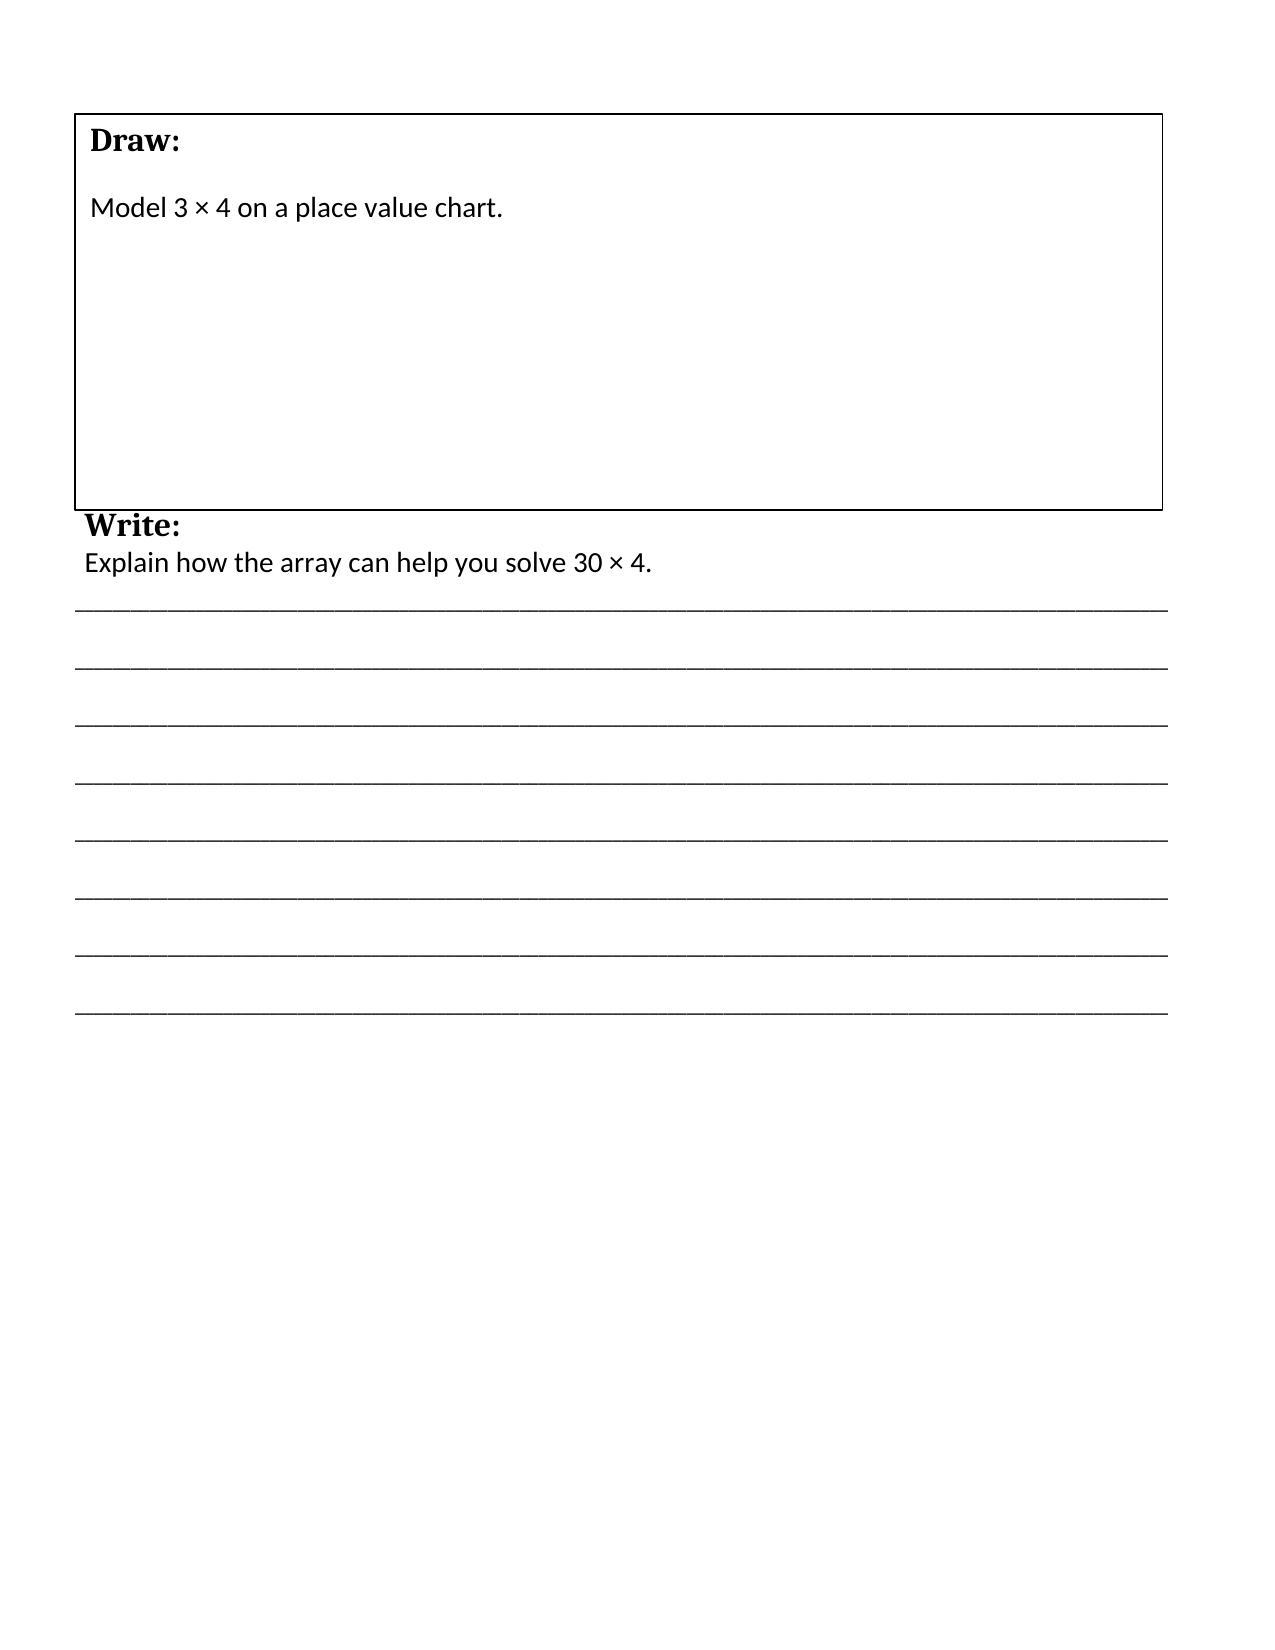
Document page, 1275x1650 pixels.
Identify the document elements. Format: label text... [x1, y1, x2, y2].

text ______________________________________________________________________________________________________________________ [75, 932, 1200, 961]
text ______________________________________________________________________________________________________________________ [75, 990, 1200, 1018]
text ______________________________________________________________________________________________________________________ [75, 645, 1200, 673]
text ______________________________________________________________________________________________________________________ [75, 760, 1200, 788]
text ______________________________________________________________________________________________________________________ [75, 875, 1200, 903]
text ______________________________________________________________________________________________________________________ [75, 702, 1200, 731]
text ______________________________________________________________________________________________________________________ [75, 817, 1200, 846]
text Write: [84, 506, 1200, 544]
text ______________________________________________________________________________________________________________________ [75, 587, 1200, 616]
text Explain how the array can help you solve 30 × 4. [84, 544, 1200, 580]
